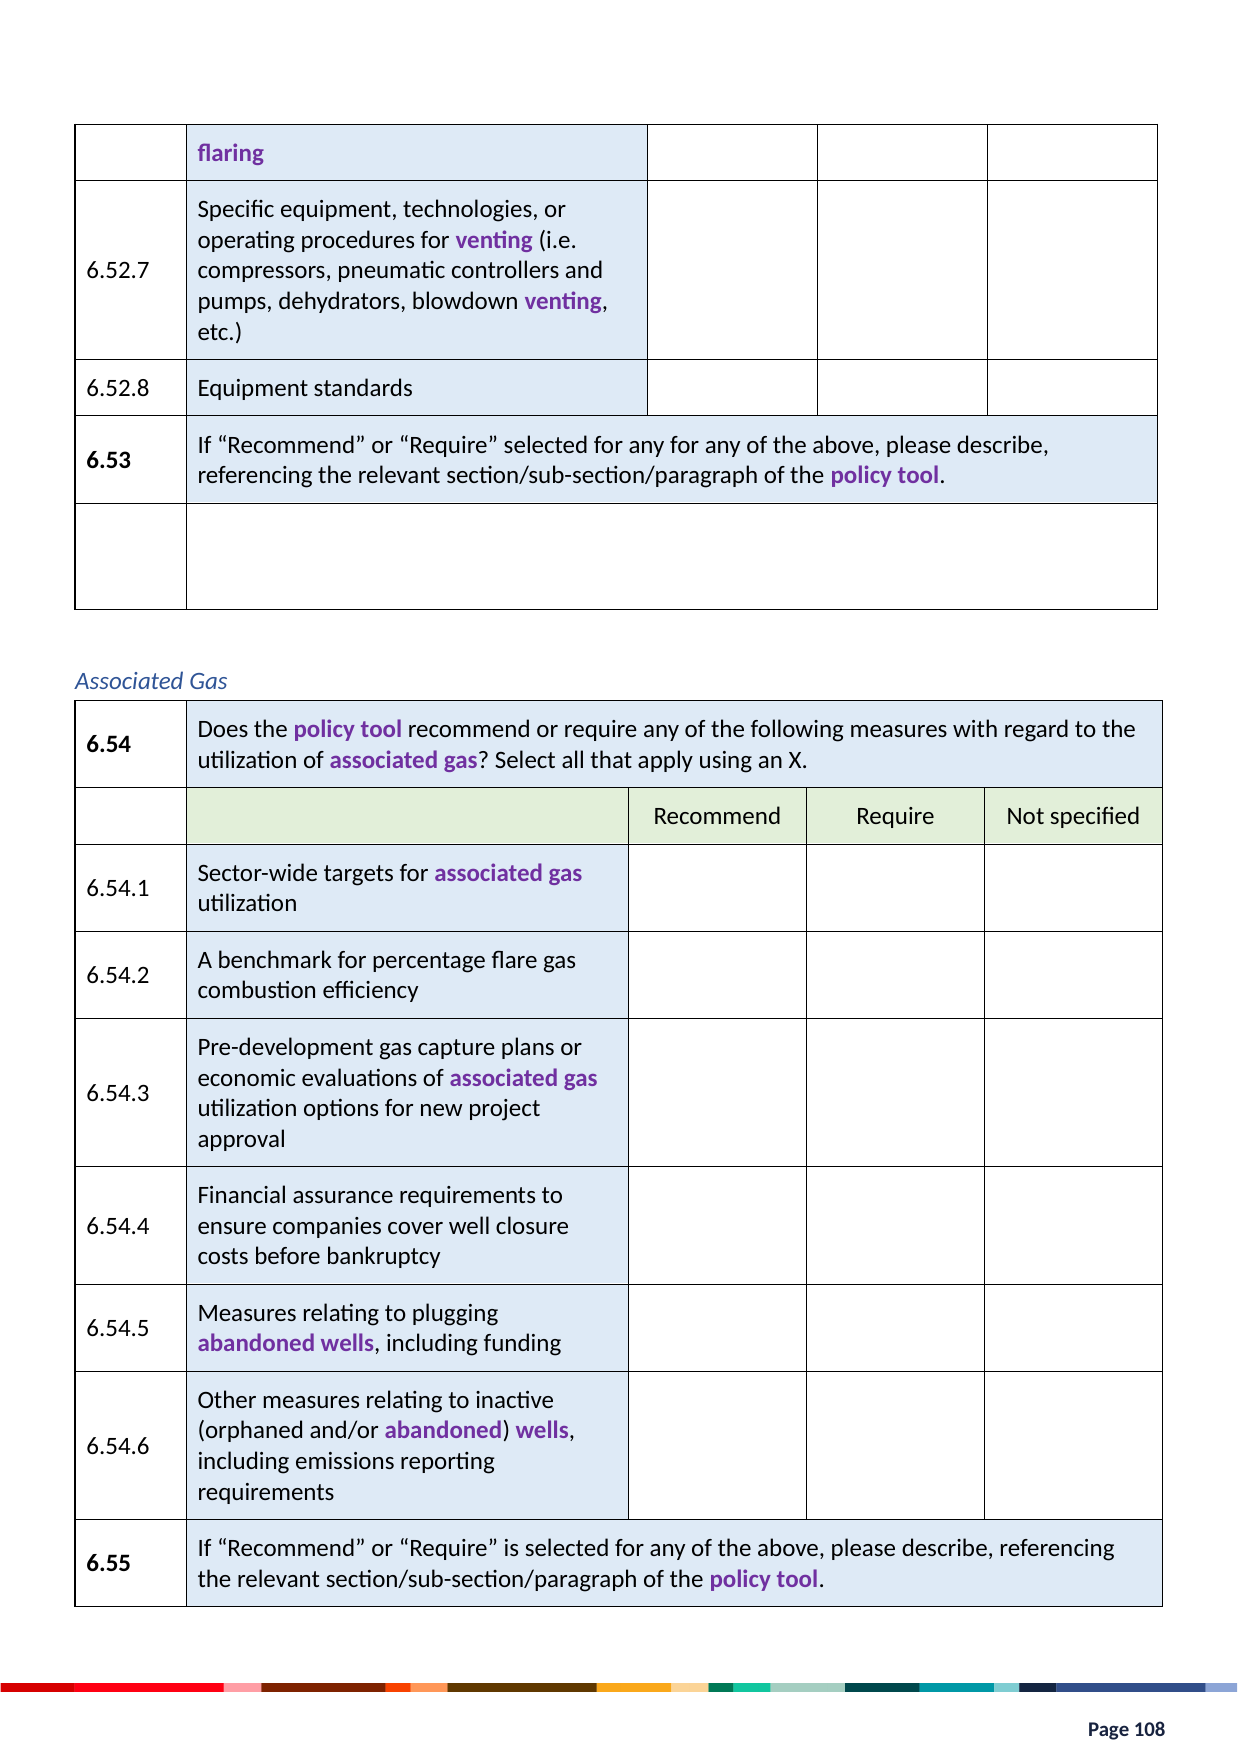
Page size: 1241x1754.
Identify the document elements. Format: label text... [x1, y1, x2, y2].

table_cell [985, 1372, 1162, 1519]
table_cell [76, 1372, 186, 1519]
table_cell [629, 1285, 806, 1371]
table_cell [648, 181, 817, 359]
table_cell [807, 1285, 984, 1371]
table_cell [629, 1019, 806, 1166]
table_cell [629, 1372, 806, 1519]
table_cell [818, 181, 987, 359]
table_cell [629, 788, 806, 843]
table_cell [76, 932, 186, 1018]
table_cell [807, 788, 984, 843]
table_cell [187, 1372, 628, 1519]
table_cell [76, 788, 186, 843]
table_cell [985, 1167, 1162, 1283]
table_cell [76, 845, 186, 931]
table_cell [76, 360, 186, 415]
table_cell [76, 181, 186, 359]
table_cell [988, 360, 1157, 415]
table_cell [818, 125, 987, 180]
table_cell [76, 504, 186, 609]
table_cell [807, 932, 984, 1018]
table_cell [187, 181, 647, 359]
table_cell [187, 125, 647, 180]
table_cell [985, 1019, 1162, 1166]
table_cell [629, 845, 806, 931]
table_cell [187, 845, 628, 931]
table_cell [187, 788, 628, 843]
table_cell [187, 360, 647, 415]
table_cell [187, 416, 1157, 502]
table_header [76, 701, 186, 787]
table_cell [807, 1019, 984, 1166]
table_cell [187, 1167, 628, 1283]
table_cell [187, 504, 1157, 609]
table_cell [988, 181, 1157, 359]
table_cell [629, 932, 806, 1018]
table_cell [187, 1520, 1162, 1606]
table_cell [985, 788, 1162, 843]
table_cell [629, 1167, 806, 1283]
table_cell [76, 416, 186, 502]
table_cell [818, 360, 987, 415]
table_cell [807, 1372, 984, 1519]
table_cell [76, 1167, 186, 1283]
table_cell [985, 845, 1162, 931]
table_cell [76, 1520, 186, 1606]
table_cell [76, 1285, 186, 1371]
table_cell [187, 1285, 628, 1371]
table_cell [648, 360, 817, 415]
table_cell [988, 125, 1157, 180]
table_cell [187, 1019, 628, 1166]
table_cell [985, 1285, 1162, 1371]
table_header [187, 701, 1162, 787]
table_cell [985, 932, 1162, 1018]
subtitle Associated Gas [75, 665, 1165, 696]
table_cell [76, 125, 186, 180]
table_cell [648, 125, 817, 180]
picture [0, 1683, 1236, 1692]
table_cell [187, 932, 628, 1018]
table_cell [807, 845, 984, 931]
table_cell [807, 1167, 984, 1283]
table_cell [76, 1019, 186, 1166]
